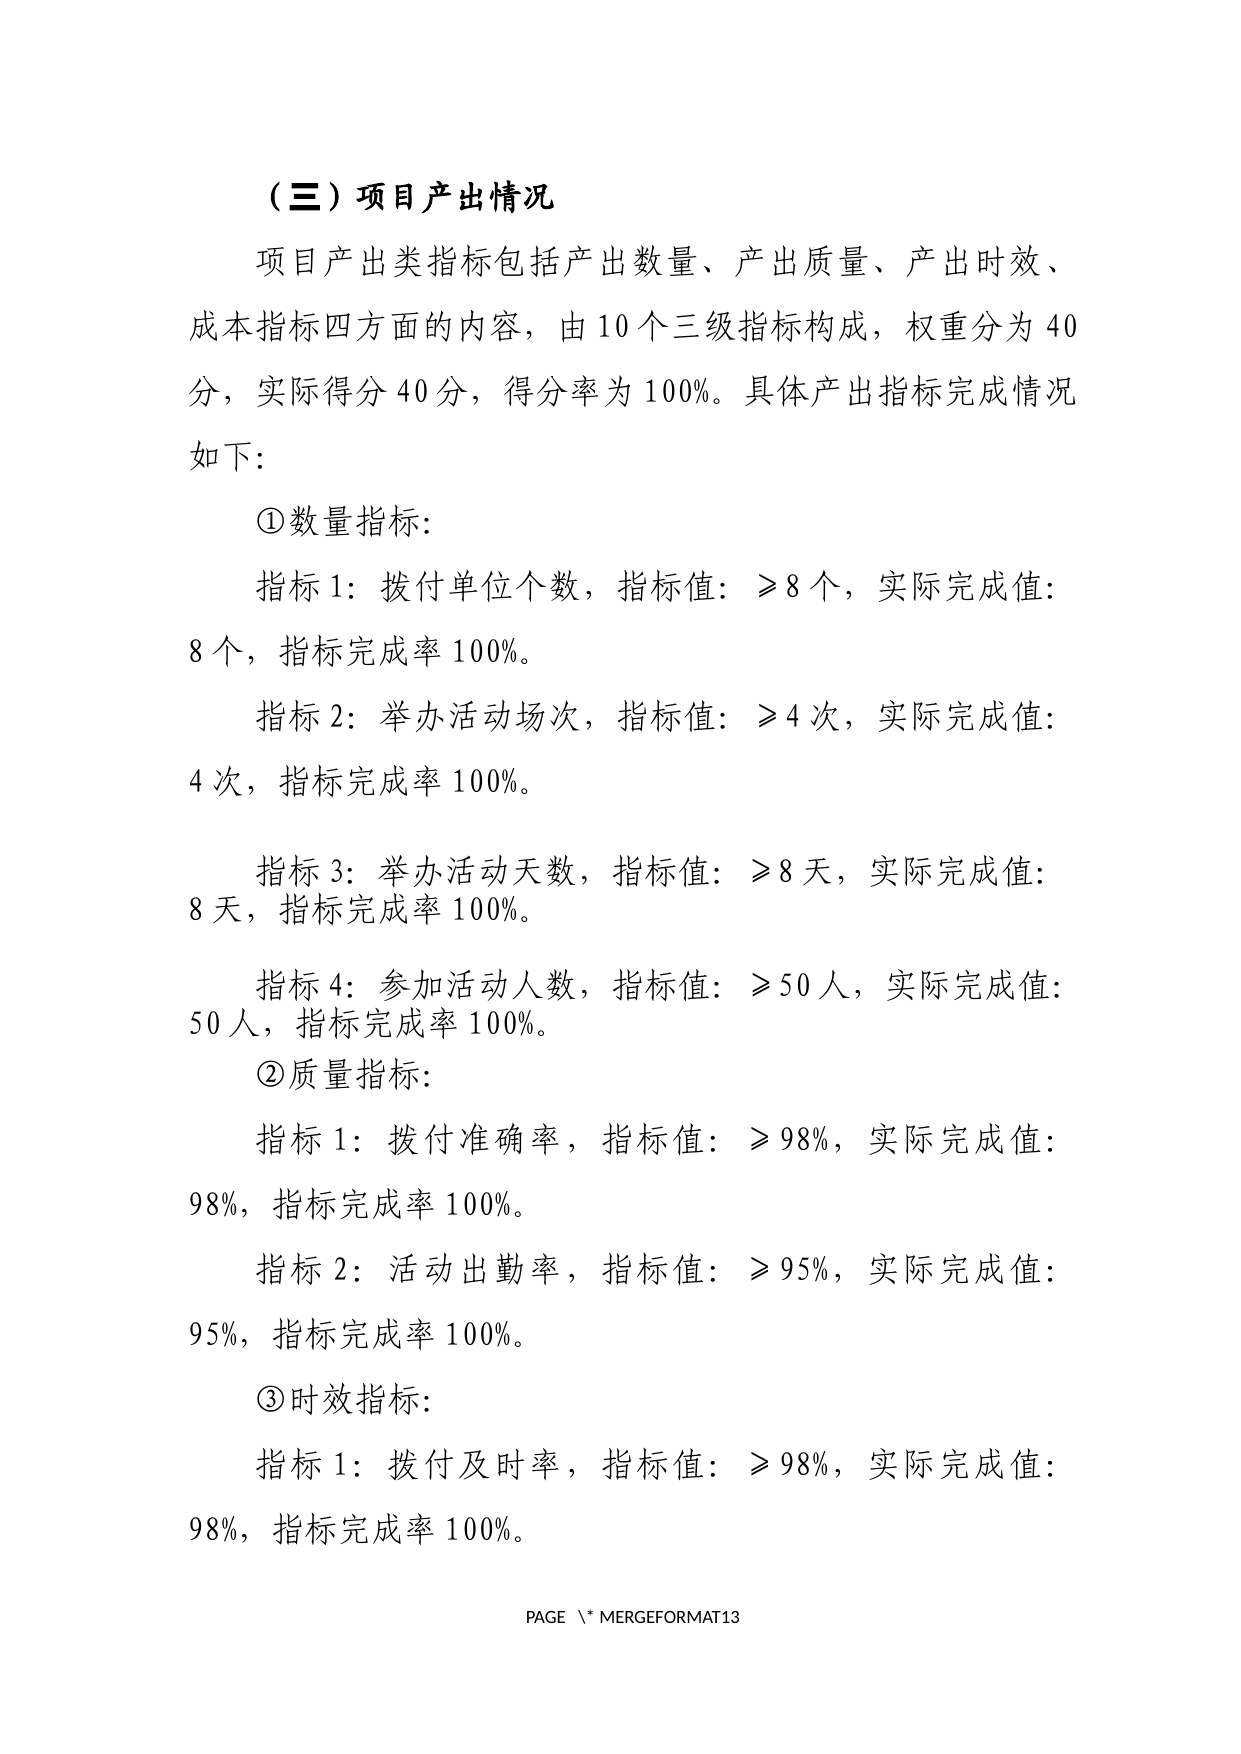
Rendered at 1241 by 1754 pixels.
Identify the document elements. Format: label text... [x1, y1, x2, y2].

text 项目产出类指标包括产出数量、产出质量、产出时效、成本指标四方面的内容，由10个三级指标构成，权重分为40分，实际得分40分，得分率为100%。具体产出指标完成情况如下： [187, 227, 1078, 487]
text ①数量指标： [187, 487, 1078, 552]
text 指标4：参加活动人数，指标值：≥50人，实际完成值：50人，指标完成率100%。 [187, 964, 1078, 1040]
text 指标1：拨付单位个数，指标值：≥8个，实际完成值：8个，指标完成率100%。 [187, 552, 1078, 682]
text 指标1：拨付及时率，指标值：≥98%，实际完成值：98%，指标完成率100%。 [187, 1430, 1078, 1560]
text ③时效指标： [187, 1365, 1078, 1430]
text ②质量指标： [187, 1040, 1078, 1105]
text 指标2：活动出勤率，指标值：≥95%，实际完成值：95%，指标完成率100%。 [187, 1235, 1078, 1365]
list 项目产出情况 [187, 162, 1078, 227]
text 指标1：拨付准确率，指标值：≥98%，实际完成值：98%，指标完成率100%。 [187, 1105, 1078, 1235]
text 指标3：举办活动天数，指标值：≥8天，实际完成值：8天，指标完成率100%。 [187, 850, 1078, 926]
text 指标2：举办活动场次，指标值：≥4次，实际完成值：4次，指标完成率100%。 [187, 682, 1078, 812]
